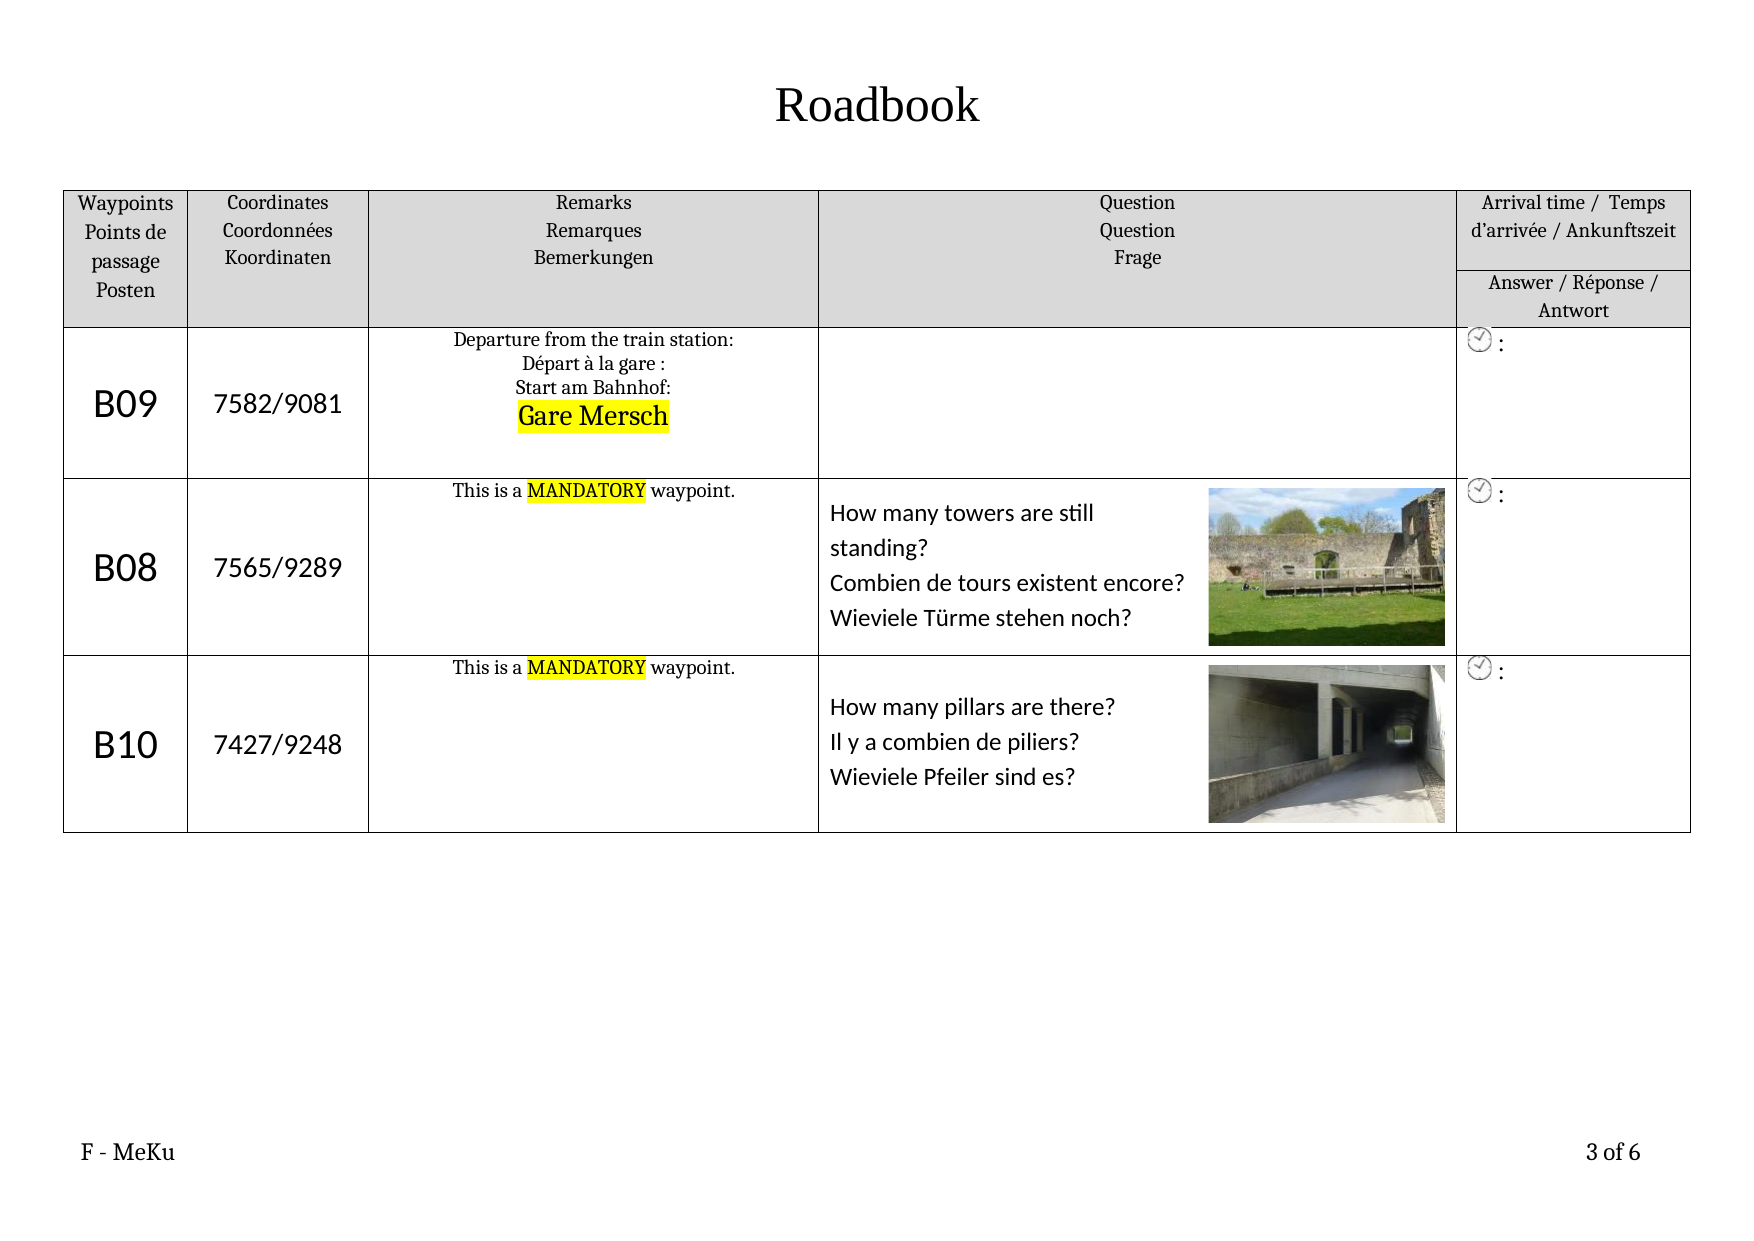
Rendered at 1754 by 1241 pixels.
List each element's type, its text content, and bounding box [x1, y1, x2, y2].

table_header Arrival time / Temps d’arrivée / Ankunftszeit [1457, 191, 1690, 270]
table_cell B10 [64, 656, 187, 832]
table_cell B08 [64, 479, 187, 655]
picture [1467, 327, 1492, 352]
text Roadbook [75, 75, 1679, 132]
table_header Coordinates Coordonnées Koordinaten [188, 191, 368, 327]
table_cell 7427/9248 [188, 656, 368, 832]
picture [1208, 488, 1445, 646]
picture [1208, 665, 1445, 823]
picture [1467, 478, 1492, 503]
table_cell B09 [64, 328, 187, 478]
table_cell How many pillars are there? Il y a combien de piliers? Wieviele Pfeiler sind es? [819, 656, 1197, 832]
table_header Waypoints Points de passage Posten [64, 191, 187, 327]
table_cell [1197, 328, 1456, 478]
table_cell : [1457, 656, 1690, 832]
table_cell : [1457, 479, 1690, 655]
table_cell Answer / Réponse / Antwort [1457, 271, 1690, 327]
table_header Remarks Remarques Bemerkungen [369, 191, 818, 327]
table_cell : [1457, 328, 1690, 478]
table_cell Departure from the train station: Départ à la gare : Start am Bahnhof: Gare Mersch [369, 328, 818, 478]
table_cell 7565/9289 [188, 479, 368, 655]
table_cell 7582/9081 [188, 328, 368, 478]
picture [1467, 656, 1492, 680]
table_header Question Question Frage [819, 191, 1456, 327]
table_cell This is a MANDATORY waypoint. [369, 656, 818, 832]
table_cell How many towers are still standing? Combien de tours existent encore? Wieviele Türme stehen noch? [819, 479, 1197, 655]
table_cell This is a MANDATORY waypoint. [369, 479, 818, 655]
table_cell [819, 328, 1197, 478]
table_cell [1197, 479, 1456, 655]
table_cell [1197, 656, 1456, 832]
